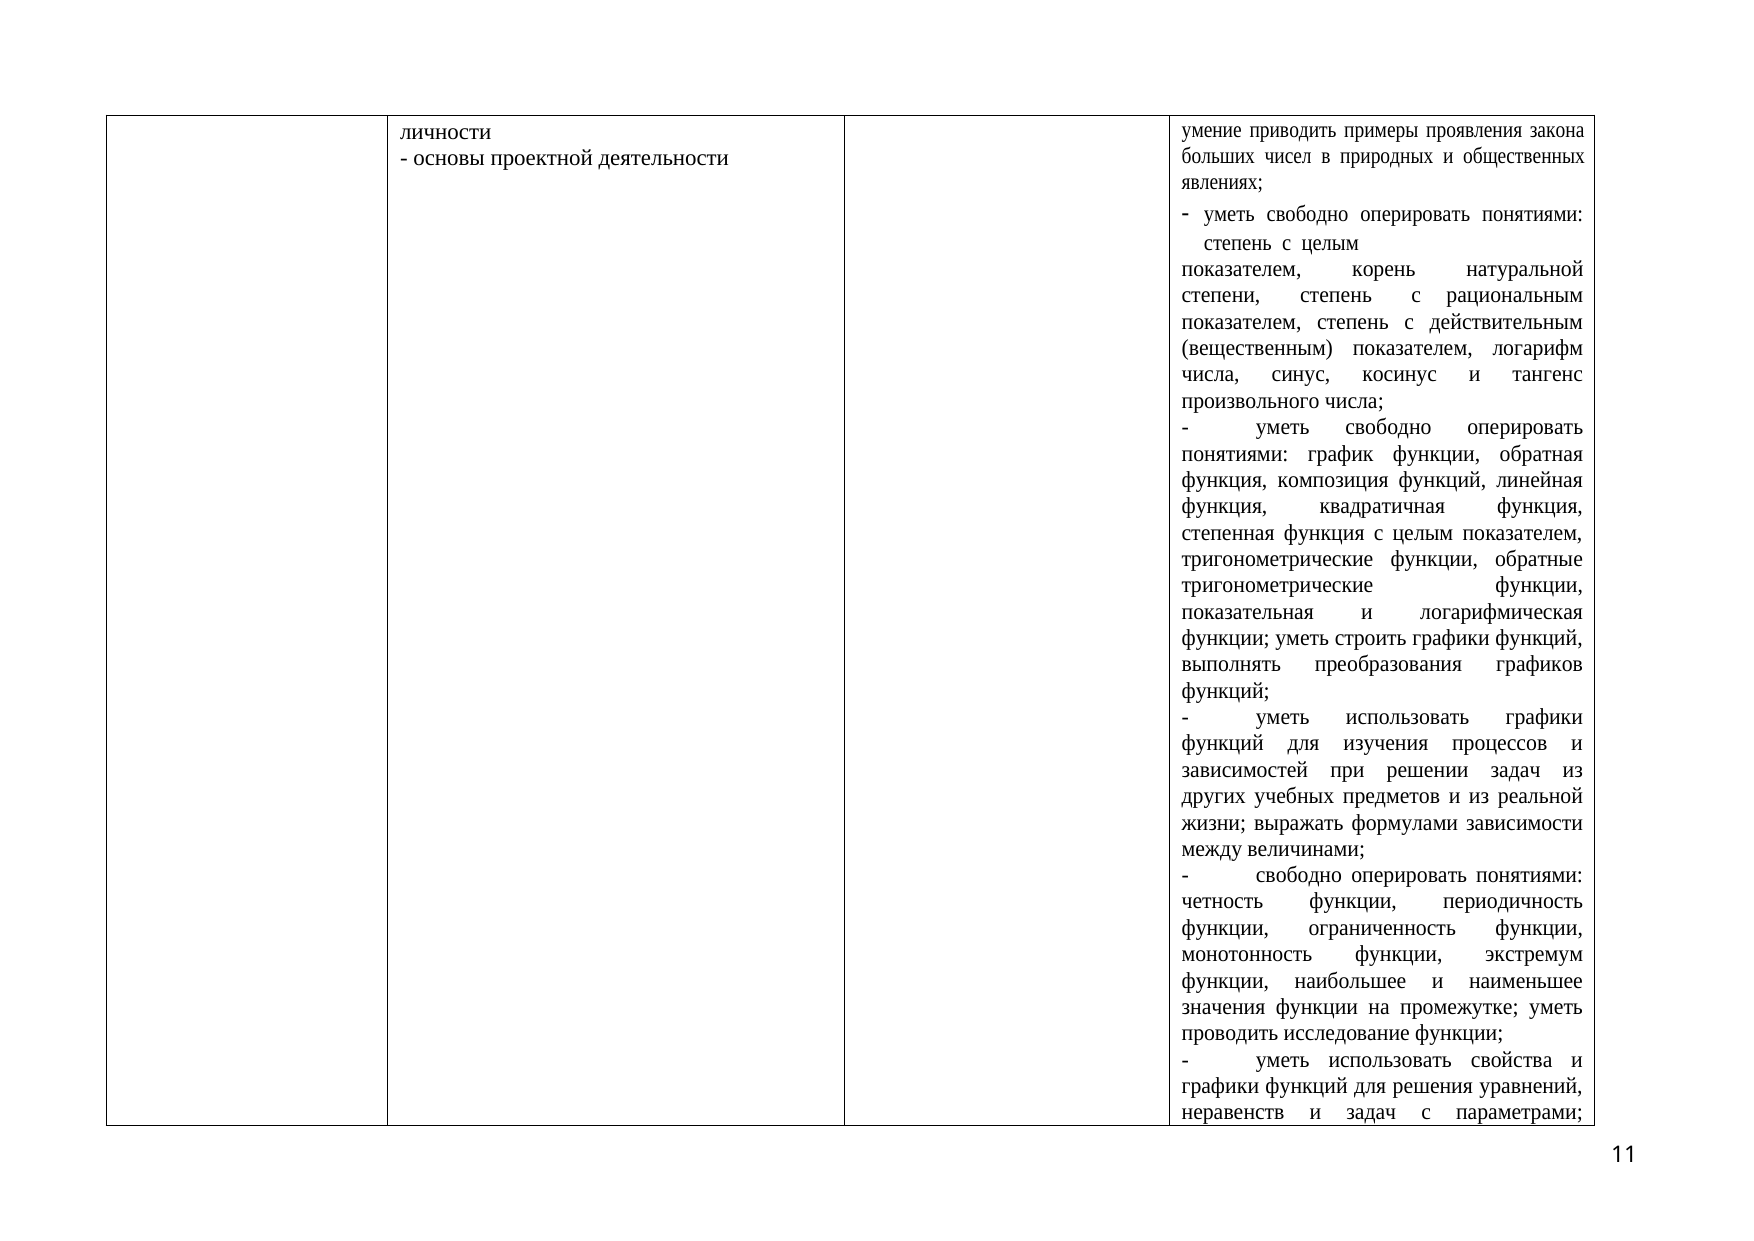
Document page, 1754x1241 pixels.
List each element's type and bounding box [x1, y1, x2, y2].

table_cell [1170, 116, 1594, 1125]
table_cell [845, 116, 1169, 1125]
table_cell [388, 116, 844, 1125]
table_cell [107, 116, 387, 1125]
